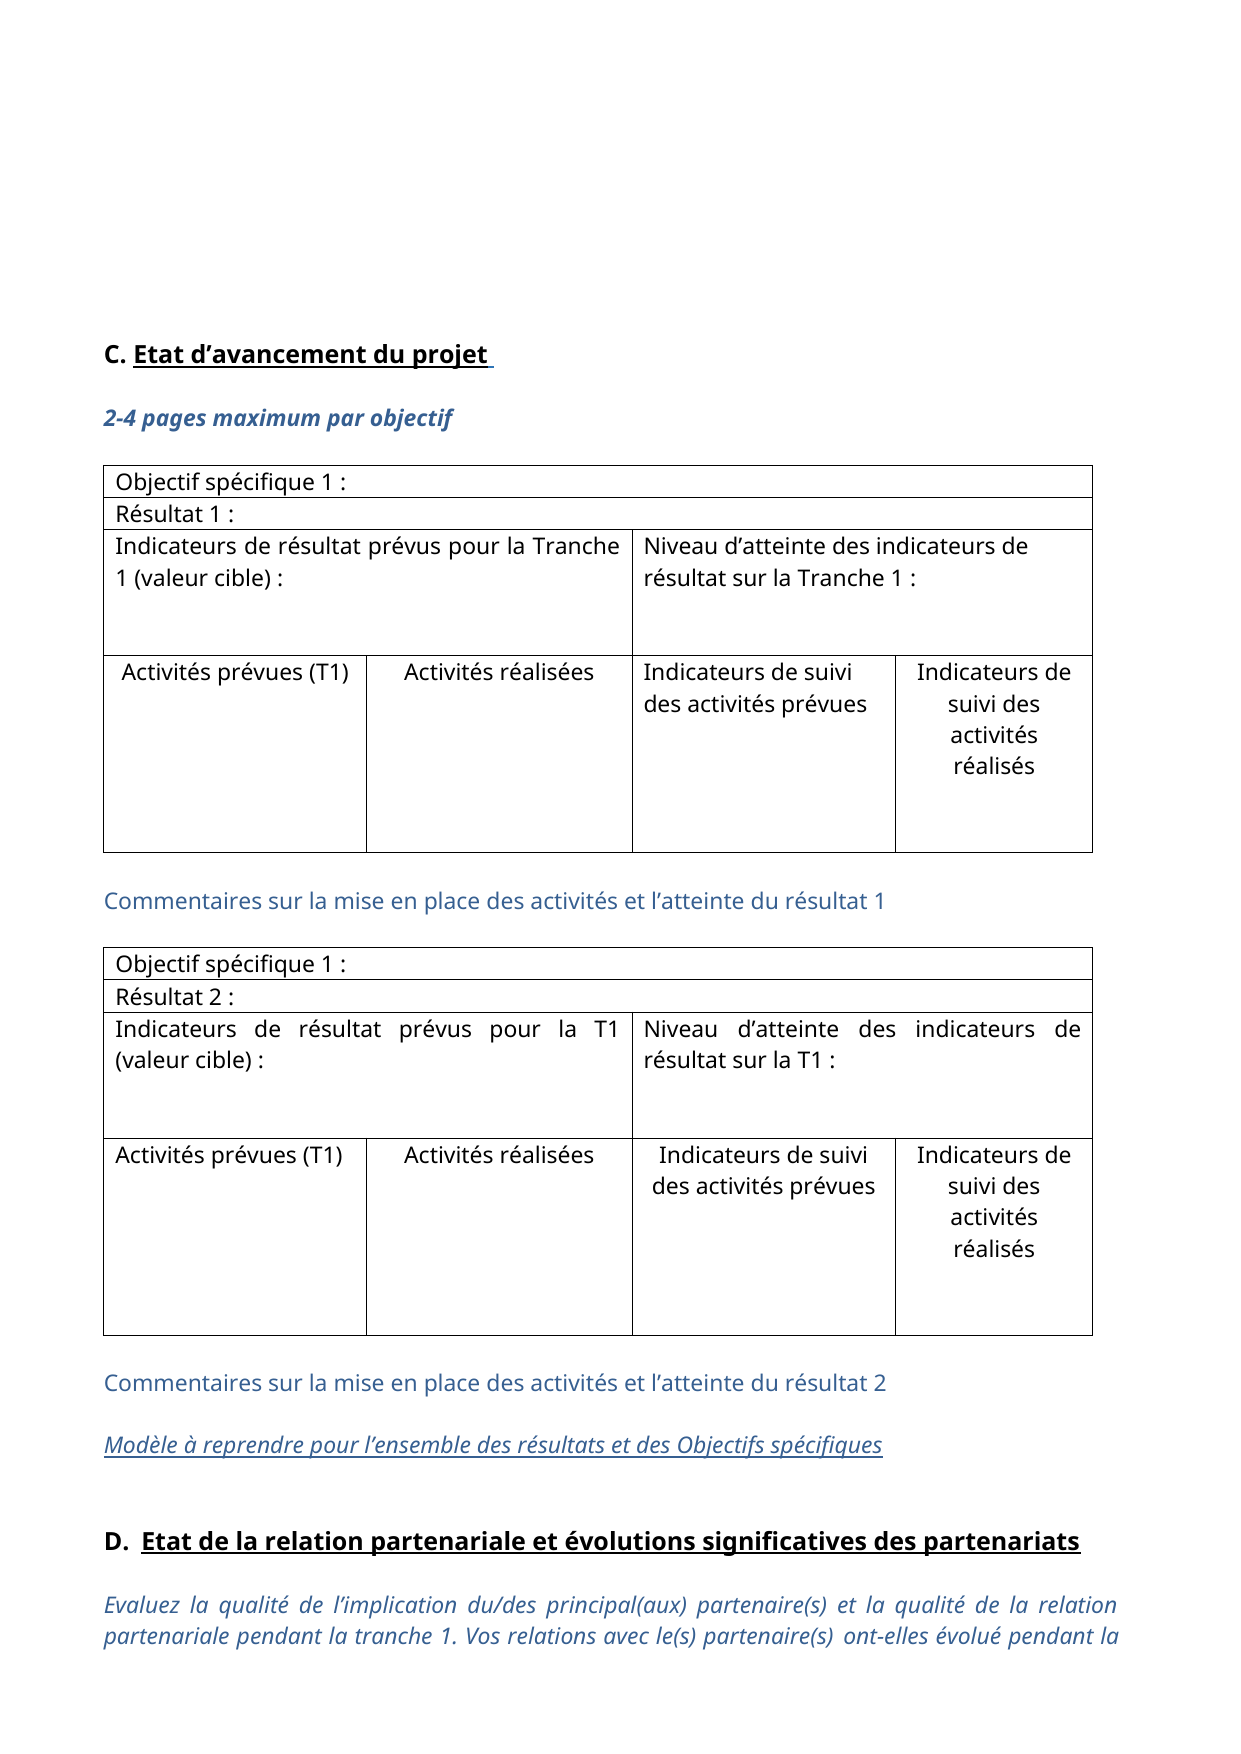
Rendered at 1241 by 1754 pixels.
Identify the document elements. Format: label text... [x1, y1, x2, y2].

text Commentaires sur la mise en place des activités et l’atteinte du résultat 1 [103, 884, 1122, 916]
table_cell Activités prévues (T1) [104, 1139, 366, 1335]
table_cell Résultat 1 : [104, 498, 1092, 529]
table_cell Indicateurs de résultat prévus pour la T1 (valeur cible) : [104, 1013, 632, 1138]
text 2-4 pages maximum par objectif [103, 402, 1122, 433]
table_header Objectif spécifique 1 : [104, 948, 1092, 979]
list Etat de la relation partenariale et évolutions significatives des partenariats [103, 1523, 1122, 1557]
table_cell Indicateurs de suivi des activités prévues [633, 656, 895, 852]
text Modèle à reprendre pour l’ensemble des résultats et des Objectifs spécifiques [103, 1429, 1122, 1461]
list Etat d’avancement du projet [103, 337, 1122, 371]
table_cell Activités réalisées [367, 1139, 632, 1335]
table_cell Résultat 2 : [104, 980, 1092, 1012]
table_cell Niveau d’atteinte des indicateurs de résultat sur la Tranche 1 : [633, 530, 1092, 655]
table_cell Indicateurs de suivi des activités prévues [633, 1139, 895, 1335]
text Commentaires sur la mise en place des activités et l’atteinte du résultat 2 [103, 1367, 1122, 1398]
table_cell Indicateurs de suivi des activités réalisés [896, 1139, 1092, 1335]
table_cell Indicateurs de suivi des activités réalisés [896, 656, 1092, 852]
table_cell Activités prévues (T1) [104, 656, 366, 852]
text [103, 1588, 1122, 1651]
table_cell Indicateurs de résultat prévus pour la Tranche 1 (valeur cible) : [104, 530, 632, 655]
table_header Objectif spécifique 1 : [104, 466, 1092, 497]
table_cell Niveau d’atteinte des indicateurs de résultat sur la T1 : [633, 1013, 1092, 1138]
table_cell Activités réalisées [367, 656, 632, 852]
